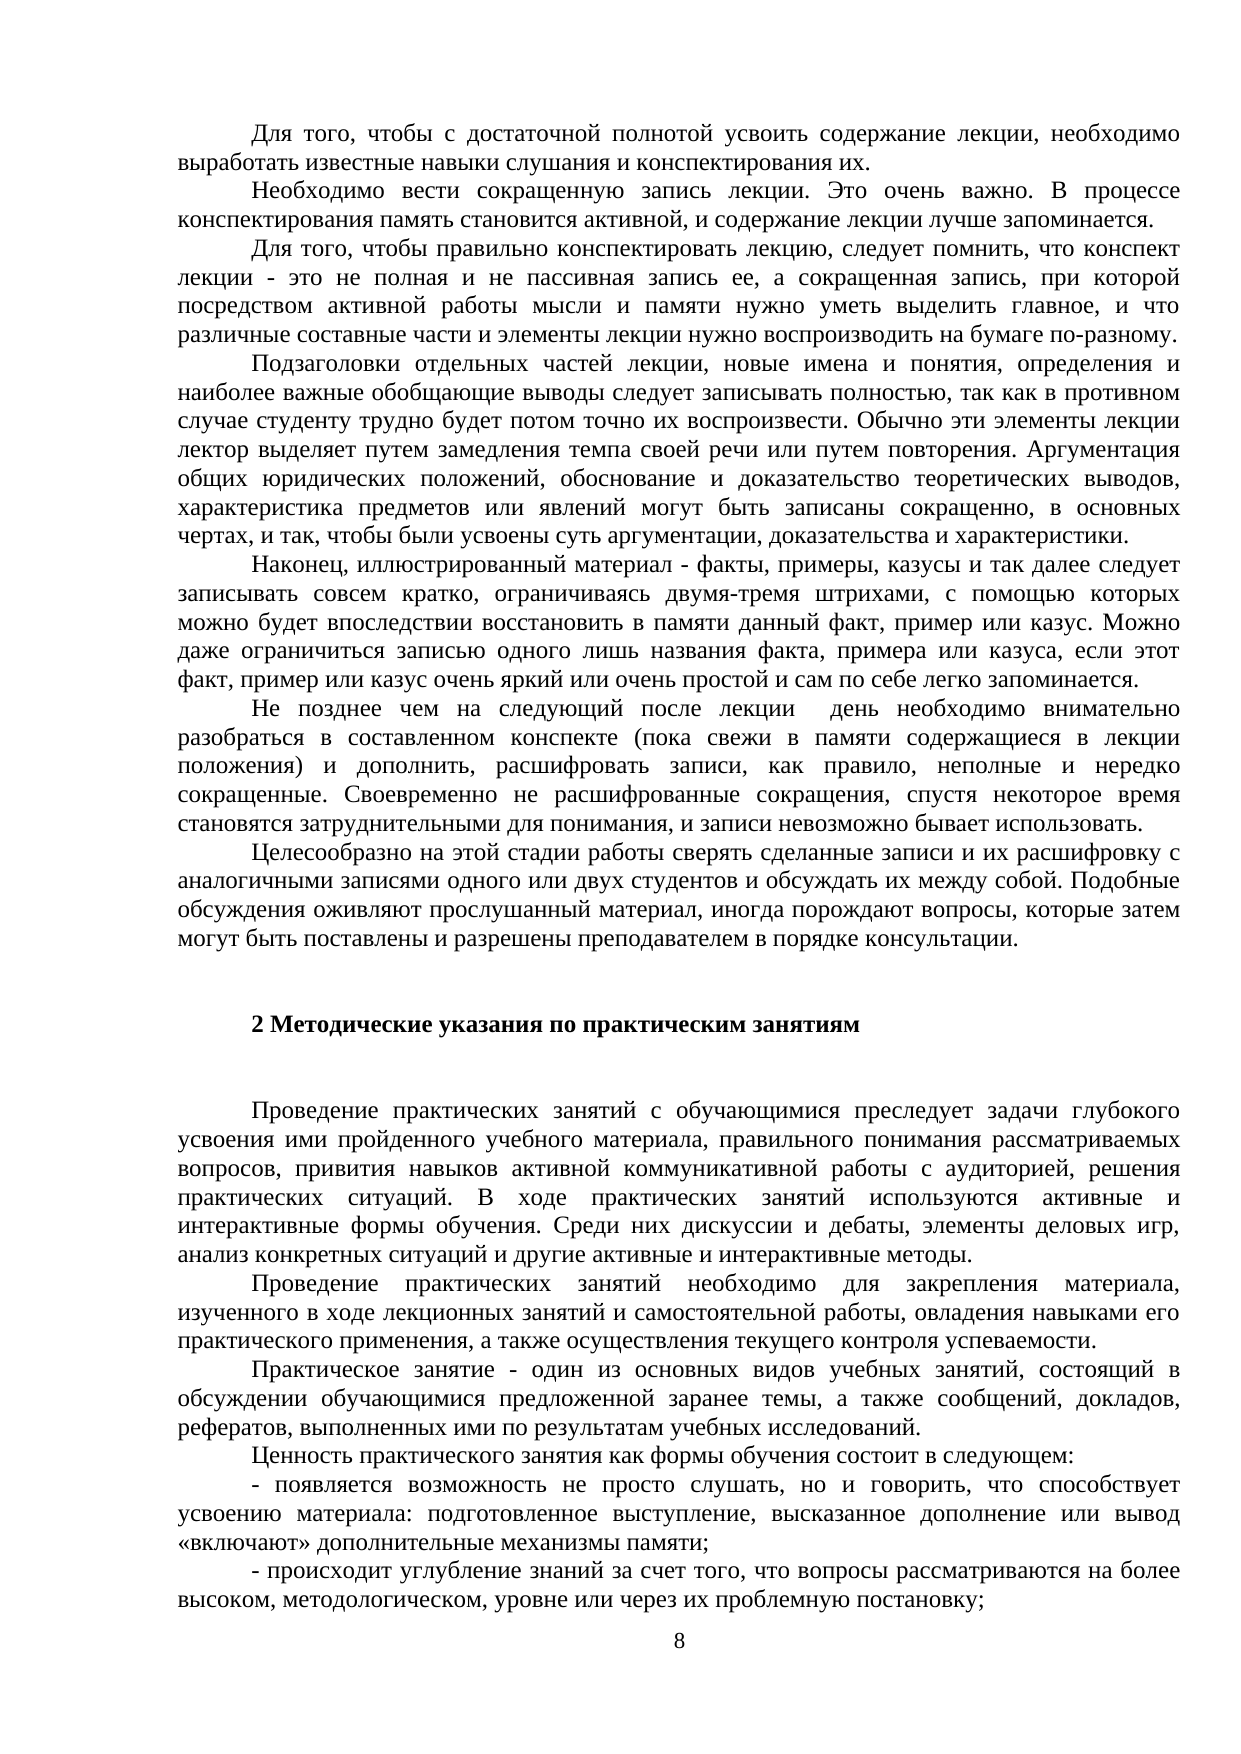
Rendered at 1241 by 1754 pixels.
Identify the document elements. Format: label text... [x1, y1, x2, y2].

text Наконец, иллюстрированный материал - факты, примеры, казусы и так далее следует записывать совсем кратко, ограничиваясь двумя-тремя штрихами, с помощью которых можно будет впоследствии восстановить в памяти данный факт, пример или казус. Можно даже ограничиться записью одного лишь названия факта, примера или казуса, если этот факт, пример или казус очень яркий или очень простой и сам по себе легко запоминается. [177, 549, 1181, 693]
text Подзаголовки отдельных частей лекции, новые имена и понятия, определения и наиболее важные обобщающие выводы следует записывать полностью, так как в противном случае студенту трудно будет потом точно их воспроизвести. Обычно эти элементы лекции лектор выделяет путем замедления темпа своей речи или путем повторения. Аргументация общих юридических положений, обоснование и доказательство теоретических выводов, характеристика предметов или явлений могут быть записаны сокращенно, в основных чертах, и так, чтобы были усвоены суть аргументации, доказательства и характеристики. [177, 348, 1181, 549]
text 2 Методические указания по практическим занятиям [177, 1009, 1181, 1038]
text - происходит углубление знаний за счет того, что вопросы рассматриваются на более высоком, методологическом, уровне или через их проблемную постановку; [177, 1556, 1181, 1613]
text Для того, чтобы правильно конспектировать лекцию, следует помнить, что конспект лекции - это не полная и не пассивная запись ее, а сокращенная запись, при которой посредством активной работы мысли и памяти нужно уметь выделить главное, и что различные составные части и элементы лекции нужно воспроизводить на бумаге по-разному. [177, 233, 1181, 348]
text Проведение практических занятий необходимо для закрепления материала, изученного в ходе лекционных занятий и самостоятельной работы, овладения навыками его практического применения, а также осуществления текущего контроля успеваемости. [177, 1268, 1181, 1354]
text Для того, чтобы с достаточной полнотой усвоить содержание лекции, необходимо выработать известные навыки слушания и конспектирования их. [177, 118, 1181, 176]
text Необходимо вести сокращенную запись лекции. Это очень важно. В процессе конспектирования память становится активной, и содержание лекции лучше запоминается. [177, 176, 1181, 233]
text - появляется возможность не просто слушать, но и говорить, что способствует усвоению материала: подготовленное выступление, высказанное дополнение или вывод «включают» дополнительные механизмы памяти; [177, 1469, 1181, 1556]
text Целесообразно на этой стадии работы сверять сделанные записи и их расшифровку с аналогичными записями одного или двух студентов и обсуждать их между собой. Подобные обсуждения оживляют прослушанный материал, иногда порождают вопросы, которые затем могут быть поставлены и разрешены преподавателем в порядке консультации. [177, 837, 1181, 952]
text Ценность практического занятия как формы обучения состоит в следующем: [177, 1441, 1181, 1469]
text Практическое занятие - один из основных видов учебных занятий, состоящий в обсуждении обучающимися предложенной заранее темы, а также сообщений, докладов, рефератов, выполненных ими по результатам учебных исследований. [177, 1354, 1181, 1441]
text Не позднее чем на следующий после лекции день необходимо внимательно разобраться в составленном конспекте (пока свежи в памяти содержащиеся в лекции положения) и дополнить, расшифровать записи, как правило, неполные и нередко сокращенные. Своевременно не расшифрованные сокращения, спустя некоторое время становятся затруднительными для понимания, и записи невозможно бывает использовать. [177, 693, 1181, 837]
text Проведение практических занятий с обучающимися преследует задачи глубокого усвоения ими пройденного учебного материала, правильного понимания рассматриваемых вопросов, привития навыков активной коммуникативной работы с аудиторией, решения практических ситуаций. В ходе практических занятий используются активные и интерактивные формы обучения. Среди них дискуссии и дебаты, элементы деловых игр, анализ конкретных ситуаций и другие активные и интерактивные методы. [177, 1096, 1181, 1268]
